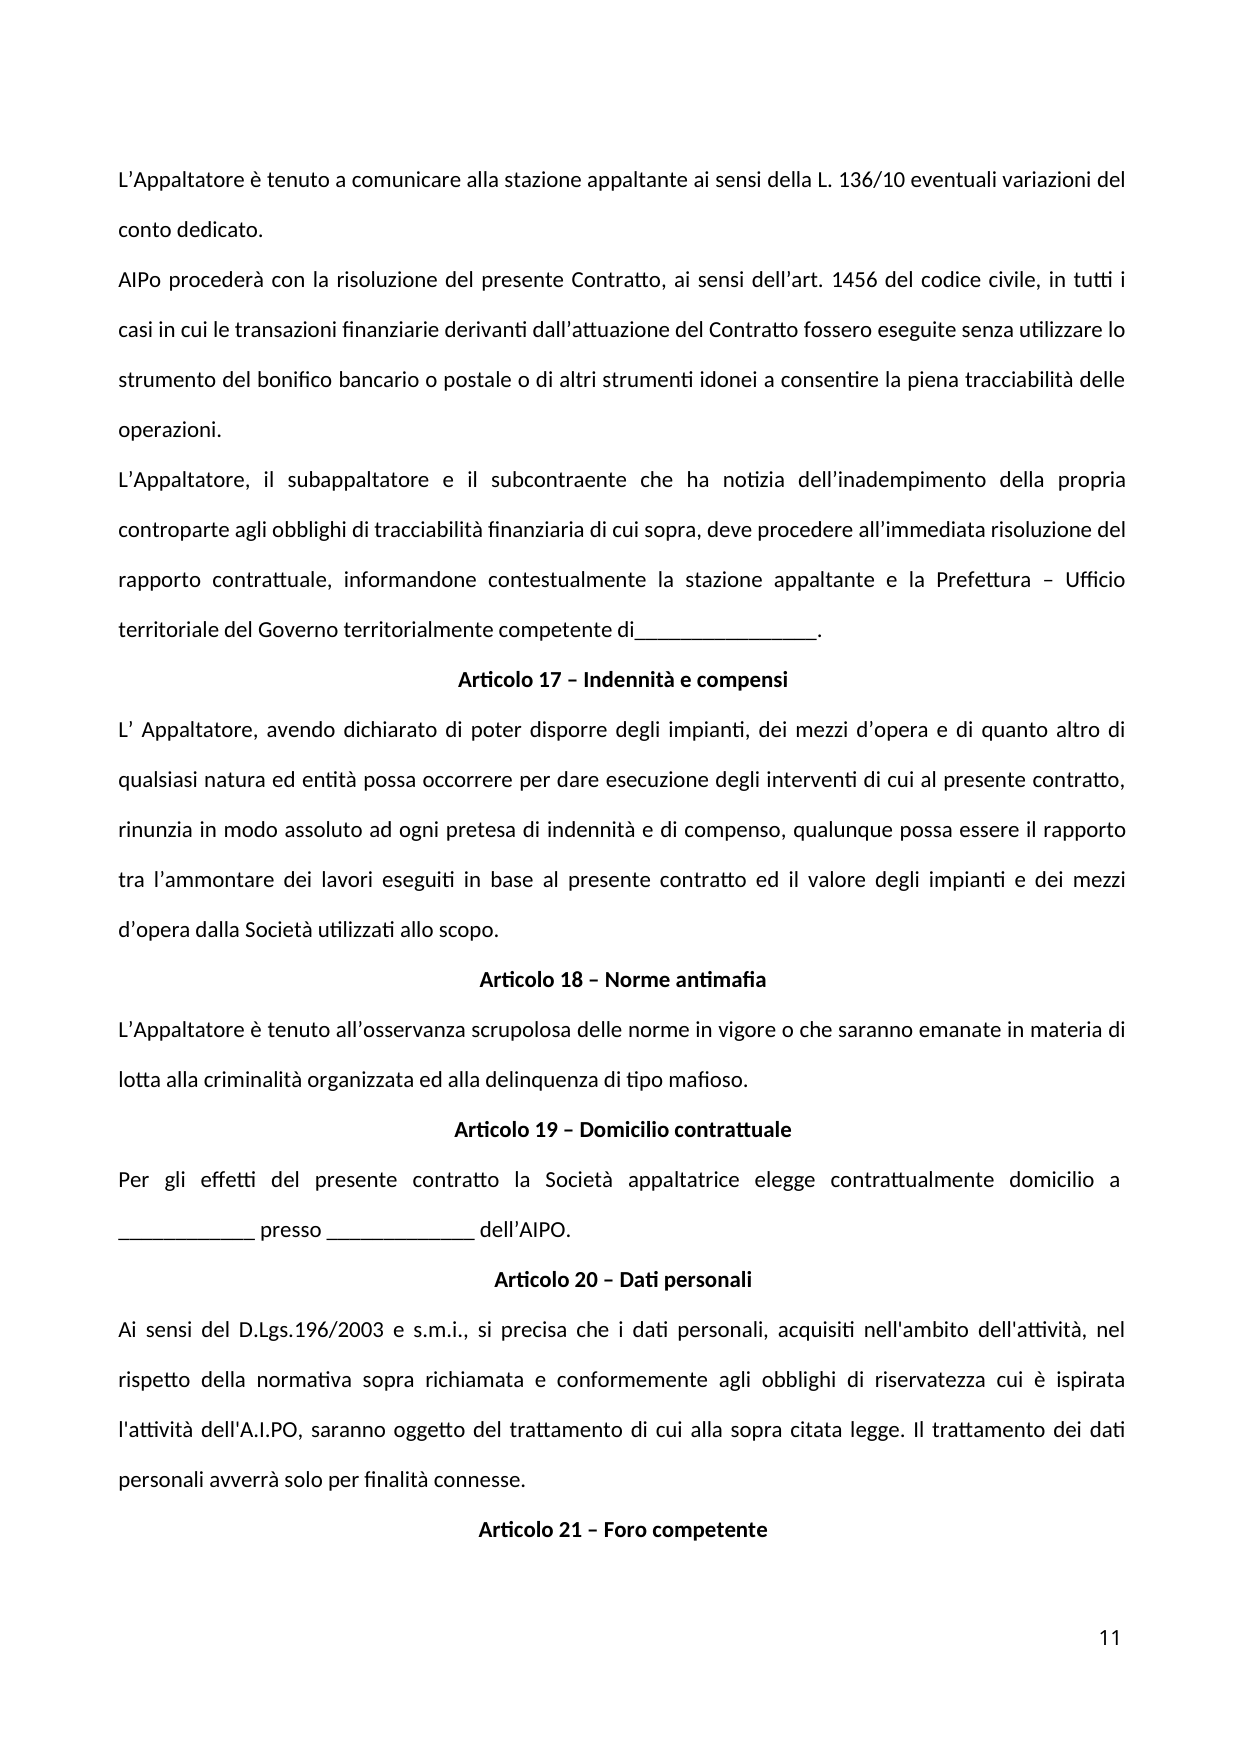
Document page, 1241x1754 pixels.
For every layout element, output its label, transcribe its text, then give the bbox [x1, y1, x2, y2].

text Articolo 20 – Dati personali [118, 1248, 1128, 1298]
text L’Appaltatore è tenuto a comunicare alla stazione appaltante ai sensi della L. 136/10 eventuali variazioni del conto dedicato. [118, 148, 1128, 248]
text Per gli effetti del presente contratto la Società appaltatrice elegge contrattualmente domicilio a ____________ presso _____________ dell’AIPO. [118, 1148, 1122, 1248]
text Articolo 21 – Foro competente [118, 1498, 1128, 1548]
text L’Appaltatore, il subappaltatore e il subcontraente che ha notizia dell’inadempimento della propria controparte agli obblighi di tracciabilità finanziaria di cui sopra, deve procedere all’immediata risoluzione del rapporto contrattuale, informandone contestualmente la stazione appaltante e la Prefettura – Ufficio territoriale del Governo territorialmente competente di________________. [118, 448, 1128, 648]
text Articolo 17 – Indennità e compensi [118, 648, 1128, 698]
text L’ Appaltatore, avendo dichiarato di poter disporre degli impianti, dei mezzi d’opera e di quanto altro di qualsiasi natura ed entità possa occorrere per dare esecuzione degli interventi di cui al presente contratto, rinunzia in modo assoluto ad ogni pretesa di indennità e di compenso, qualunque possa essere il rapporto tra l’ammontare dei lavori eseguiti in base al presente contratto ed il valore degli impianti e dei mezzi d’opera dalla Società utilizzati allo scopo. [118, 698, 1128, 948]
subtitle Articolo 18 – Norme antimafia [118, 948, 1128, 998]
text AIPo procederà con la risoluzione del presente Contratto, ai sensi dell’art. 1456 del codice civile, in tutti i casi in cui le transazioni finanziarie derivanti dall’attuazione del Contratto fossero eseguite senza utilizzare lo strumento del bonifico bancario o postale o di altri strumenti idonei a consentire la piena tracciabilità delle operazioni. [118, 248, 1128, 448]
text L’Appaltatore è tenuto all’osservanza scrupolosa delle norme in vigore o che saranno emanate in materia di lotta alla criminalità organizzata ed alla delinquenza di tipo mafioso. [118, 998, 1128, 1098]
subtitle Articolo 19 – Domicilio contrattuale [118, 1098, 1128, 1148]
text Ai sensi del D.Lgs.196/2003 e s.m.i., si precisa che i dati personali, acquisiti nell'ambito dell'attività, nel rispetto della normativa sopra richiamata e conformemente agli obblighi di riservatezza cui è ispirata l'attività dell'A.I.PO, saranno oggetto del trattamento di cui alla sopra citata legge. Il trattamento dei dati personali avverrà solo per finalità connesse. [118, 1298, 1128, 1498]
